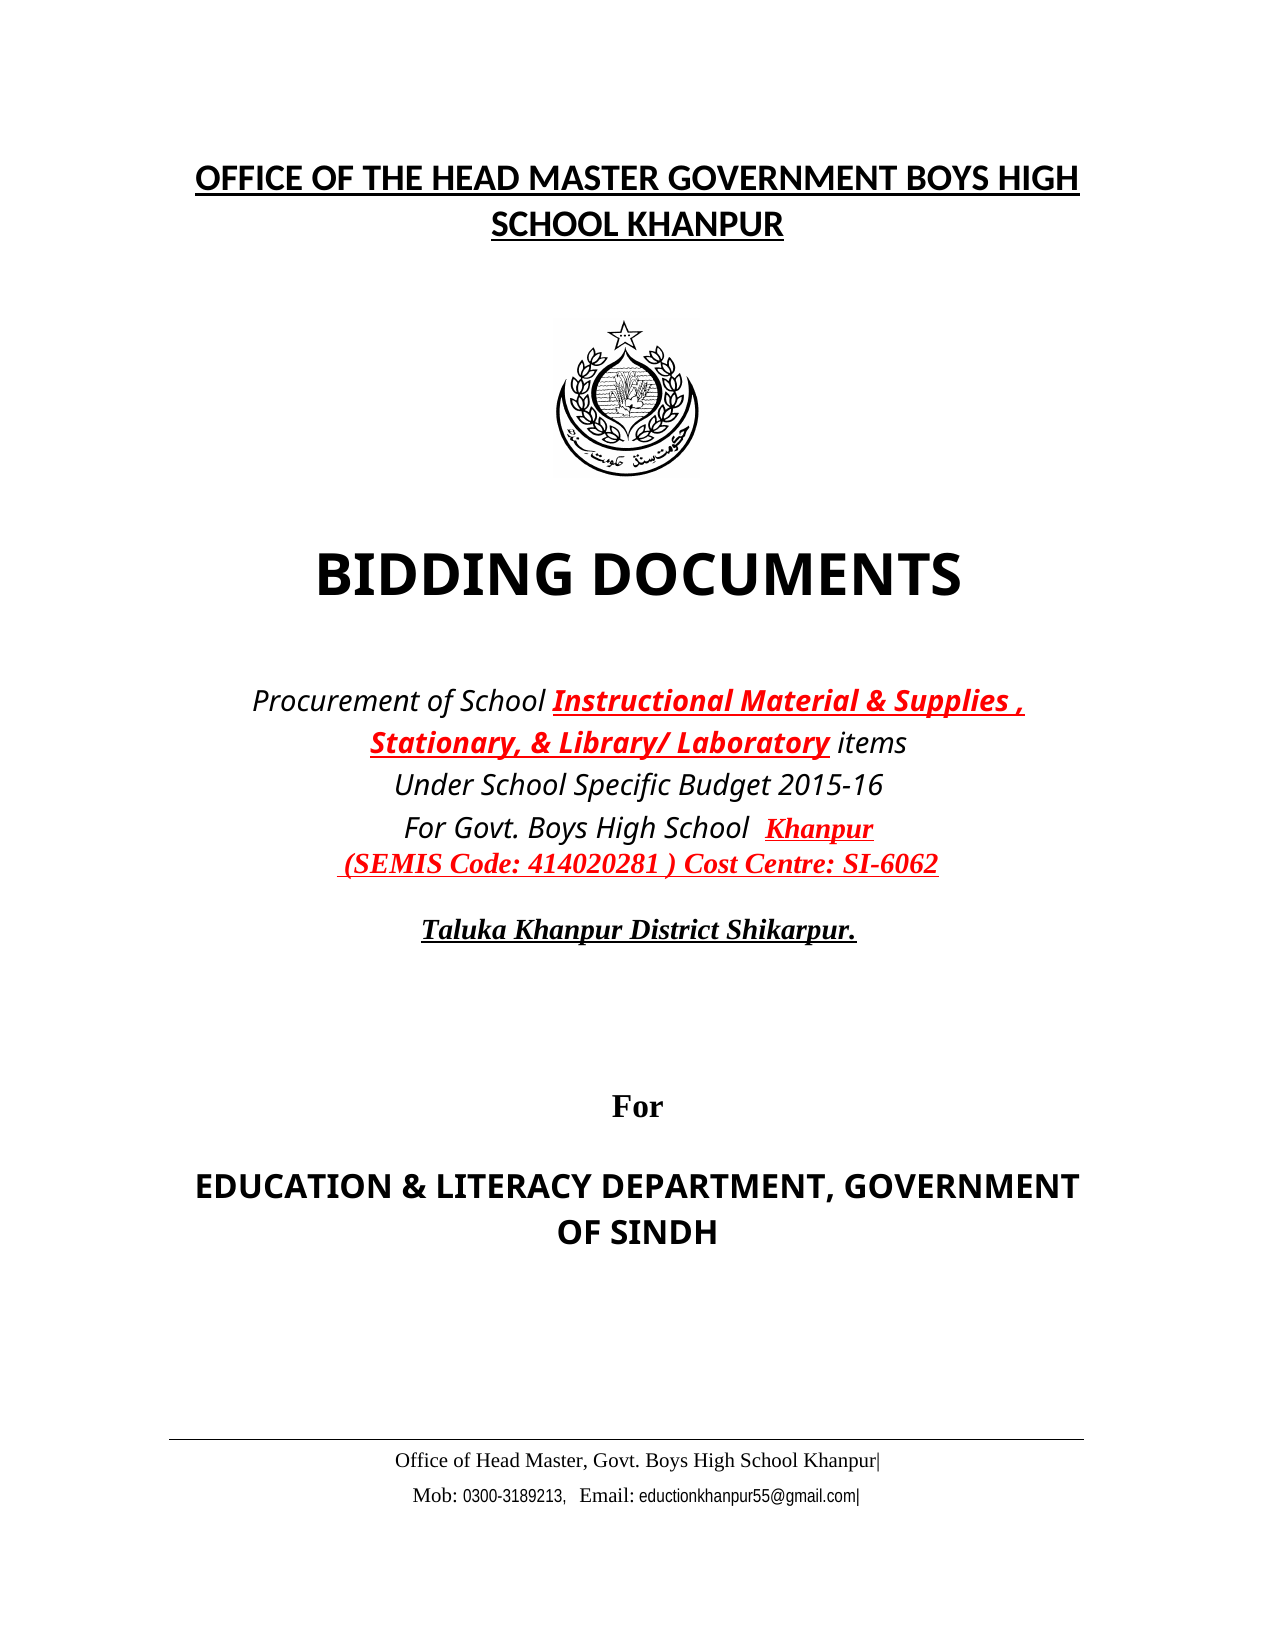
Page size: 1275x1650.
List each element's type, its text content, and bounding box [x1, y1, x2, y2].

text Procurement of School Instructional Material & Supplies , Stationary, & Library/ Laboratory items [179, 677, 1098, 762]
text Taluka Khanpur District Shikarpur. [179, 906, 1098, 948]
text Bidding Documents [179, 533, 1098, 612]
text Office of Head Master, Govt. Boys High School Khanpur| [179, 1421, 1096, 1472]
text OFFICE OF THE HEAD MASTER government boys High school KHANPUR [179, 154, 1096, 246]
text For Govt. Boys High School Khanpur [179, 804, 1098, 847]
text Education & Literacy Department, Government of Sindh [179, 1163, 1096, 1254]
text Under School Specific Budget 2015-16 [179, 762, 1098, 804]
text For [179, 1086, 1096, 1125]
text Mob: 0300-3189213, Email: eductionkhanpur55@gmail.com| [254, 1483, 1096, 1507]
picture [553, 318, 700, 478]
text (SEMIS Code: 414020281 ) Cost Centre: SI-6062 [179, 847, 1096, 880]
